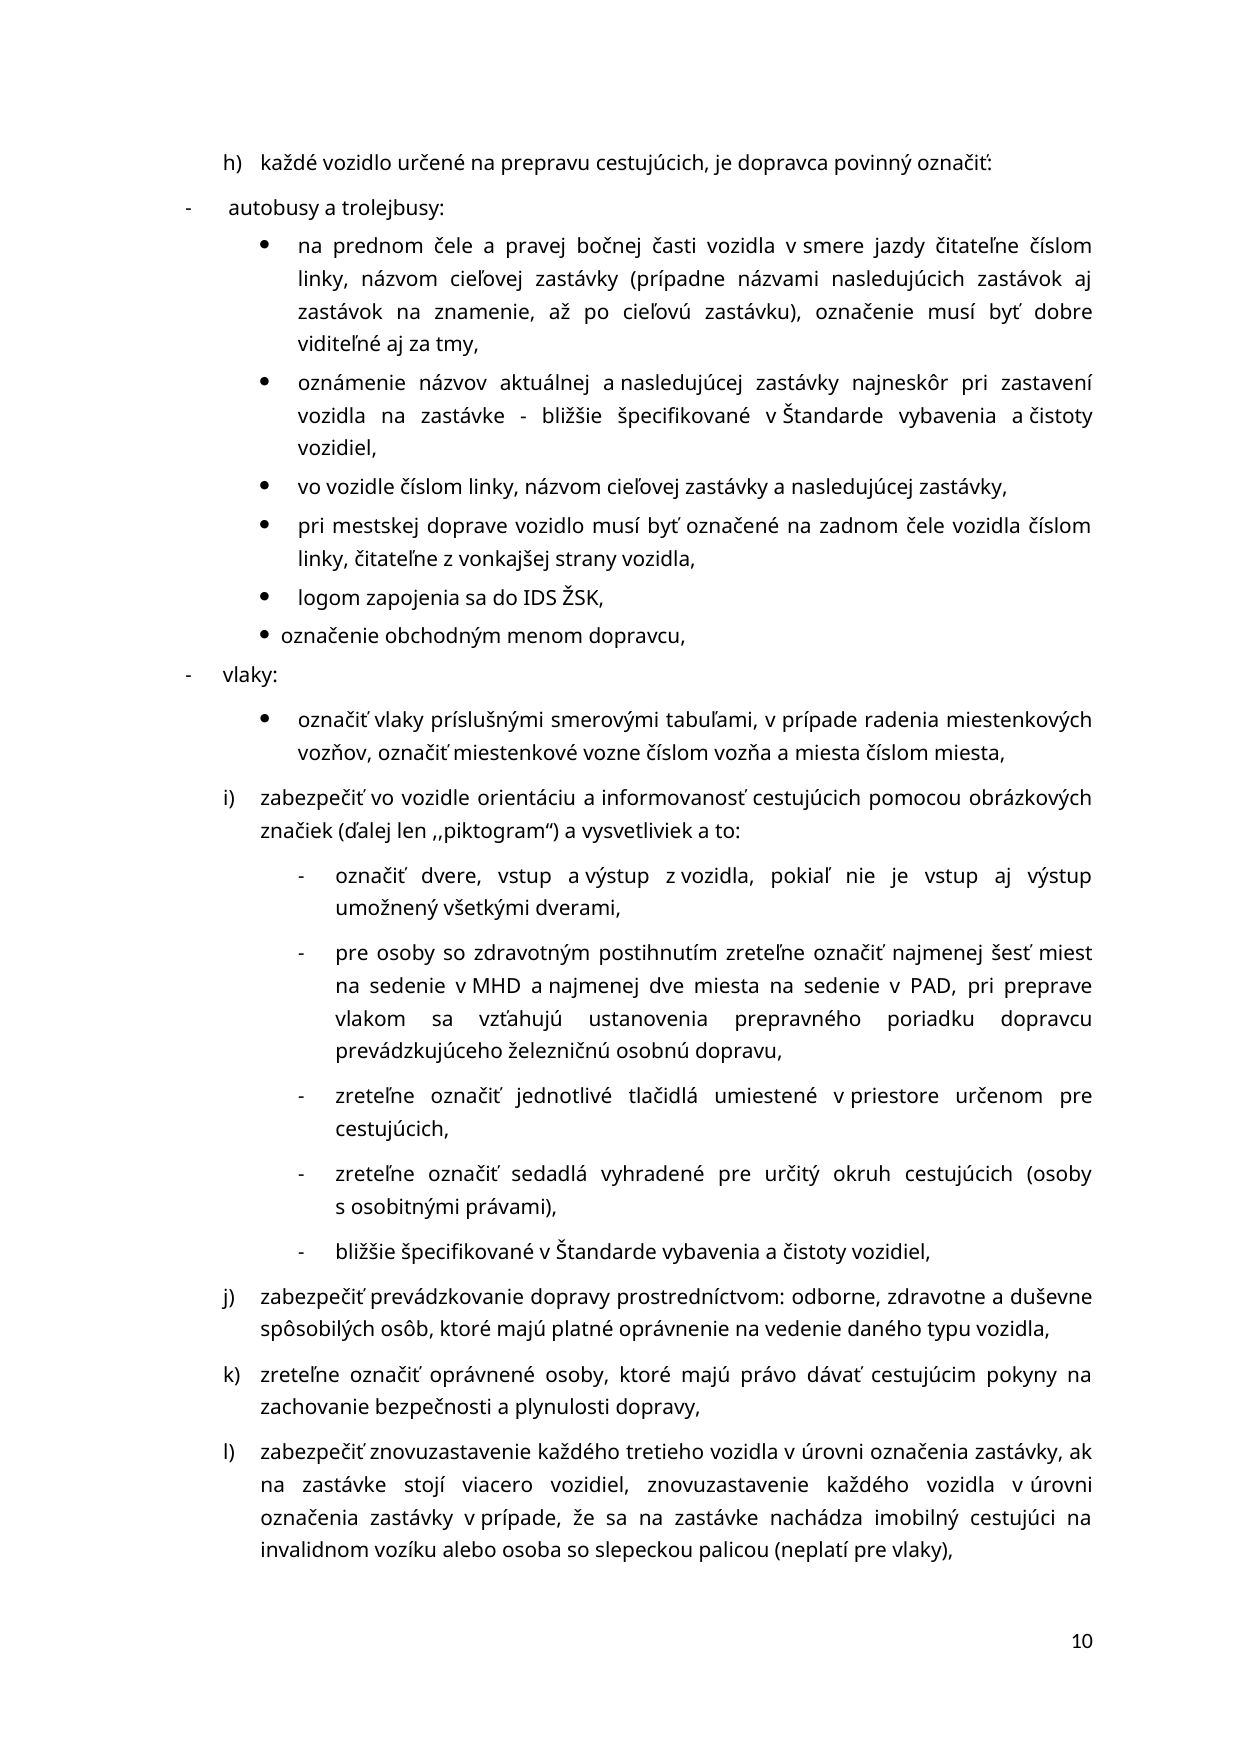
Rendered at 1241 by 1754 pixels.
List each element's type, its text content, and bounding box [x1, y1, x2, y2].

list pri mestskej doprave vozidlo musí byť označené na zadnom čele vozidla číslom linky, čitateľne z vonkajšej strany vozidla, [260, 511, 1093, 572]
list zabezpečiť znovuzastavenie každého tretieho vozidla v úrovni označenia zastávky, ak na zastávke stojí viacero vozidiel, znovuzastavenie každého vozidla v úrovni označenia zastávky v prípade, že sa na zastávke nachádza imobilný cestujúci na invalidnom vozíku alebo osoba so slepeckou palicou (neplatí pre vlaky), [223, 1437, 1093, 1564]
list vlaky: [185, 660, 1093, 689]
list pre osoby so zdravotným postihnutím zreteľne označiť najmenej šesť miest na sedenie v MHD a najmenej dve miesta na sedenie v PAD, pri preprave vlakom sa vzťahujú ustanovenia prepravného poriadku dopravcu prevádzkujúceho železničnú osobnú dopravu, [298, 938, 1093, 1065]
list každé vozidlo určené na prepravu cestujúcich, je dopravca povinný označiť: [223, 148, 1093, 176]
list oznámenie názvov aktuálnej a nasledujúcej zastávky najneskôr pri zastavení vozidla na zastávke - bližšie špecifikované v Štandarde vybavenia a čistoty vozidiel, [260, 368, 1093, 462]
list označiť vlaky príslušnými smerovými tabuľami, v prípade radenia miestenkových vozňov, označiť miestenkové vozne číslom vozňa a miesta číslom miesta, [260, 705, 1093, 766]
list zreteľne označiť oprávnené osoby, ktoré majú právo dávať cestujúcim pokyny na zachovanie bezpečnosti a plynulosti dopravy, [223, 1360, 1093, 1421]
list zreteľne označiť jednotlivé tlačidlá umiestené v priestore určenom pre cestujúcich, [298, 1081, 1093, 1142]
list autobusy a trolejbusy: [185, 193, 1093, 221]
list zabezpečiť vo vozidle orientáciu a informovanosť cestujúcich pomocou obrázkových značiek (ďalej len ,,piktogram“) a vysvetliviek a to: [223, 783, 1093, 844]
list bližšie špecifikované v Štandarde vybavenia a čistoty vozidiel, [298, 1237, 1093, 1265]
list označenie obchodným menom dopravcu, [260, 621, 1093, 650]
list zreteľne označiť sedadlá vyhradené pre určitý okruh cestujúcich (osoby s osobitnými právami), [298, 1159, 1093, 1220]
list zabezpečiť prevádzkovanie dopravy prostredníctvom: odborne, zdravotne a duševne spôsobilých osôb, ktoré majú platné oprávnenie na vedenie daného typu vozidla, [223, 1282, 1093, 1343]
list vo vozidle číslom linky, názvom cieľovej zastávky a nasledujúcej zastávky, [260, 472, 1093, 501]
list logom zapojenia sa do IDS ŽSK, [260, 583, 1093, 611]
list označiť dvere, vstup a výstup z vozidla, pokiaľ nie je vstup aj výstup umožnený všetkými dverami, [298, 861, 1093, 922]
list na prednom čele a pravej bočnej časti vozidla v smere jazdy čitateľne číslom linky, názvom cieľovej zastávky (prípadne názvami nasledujúcich zastávok aj zastávok na znamenie, až po cieľovú zastávku), označenie musí byť dobre viditeľné aj za tmy, [260, 232, 1093, 358]
